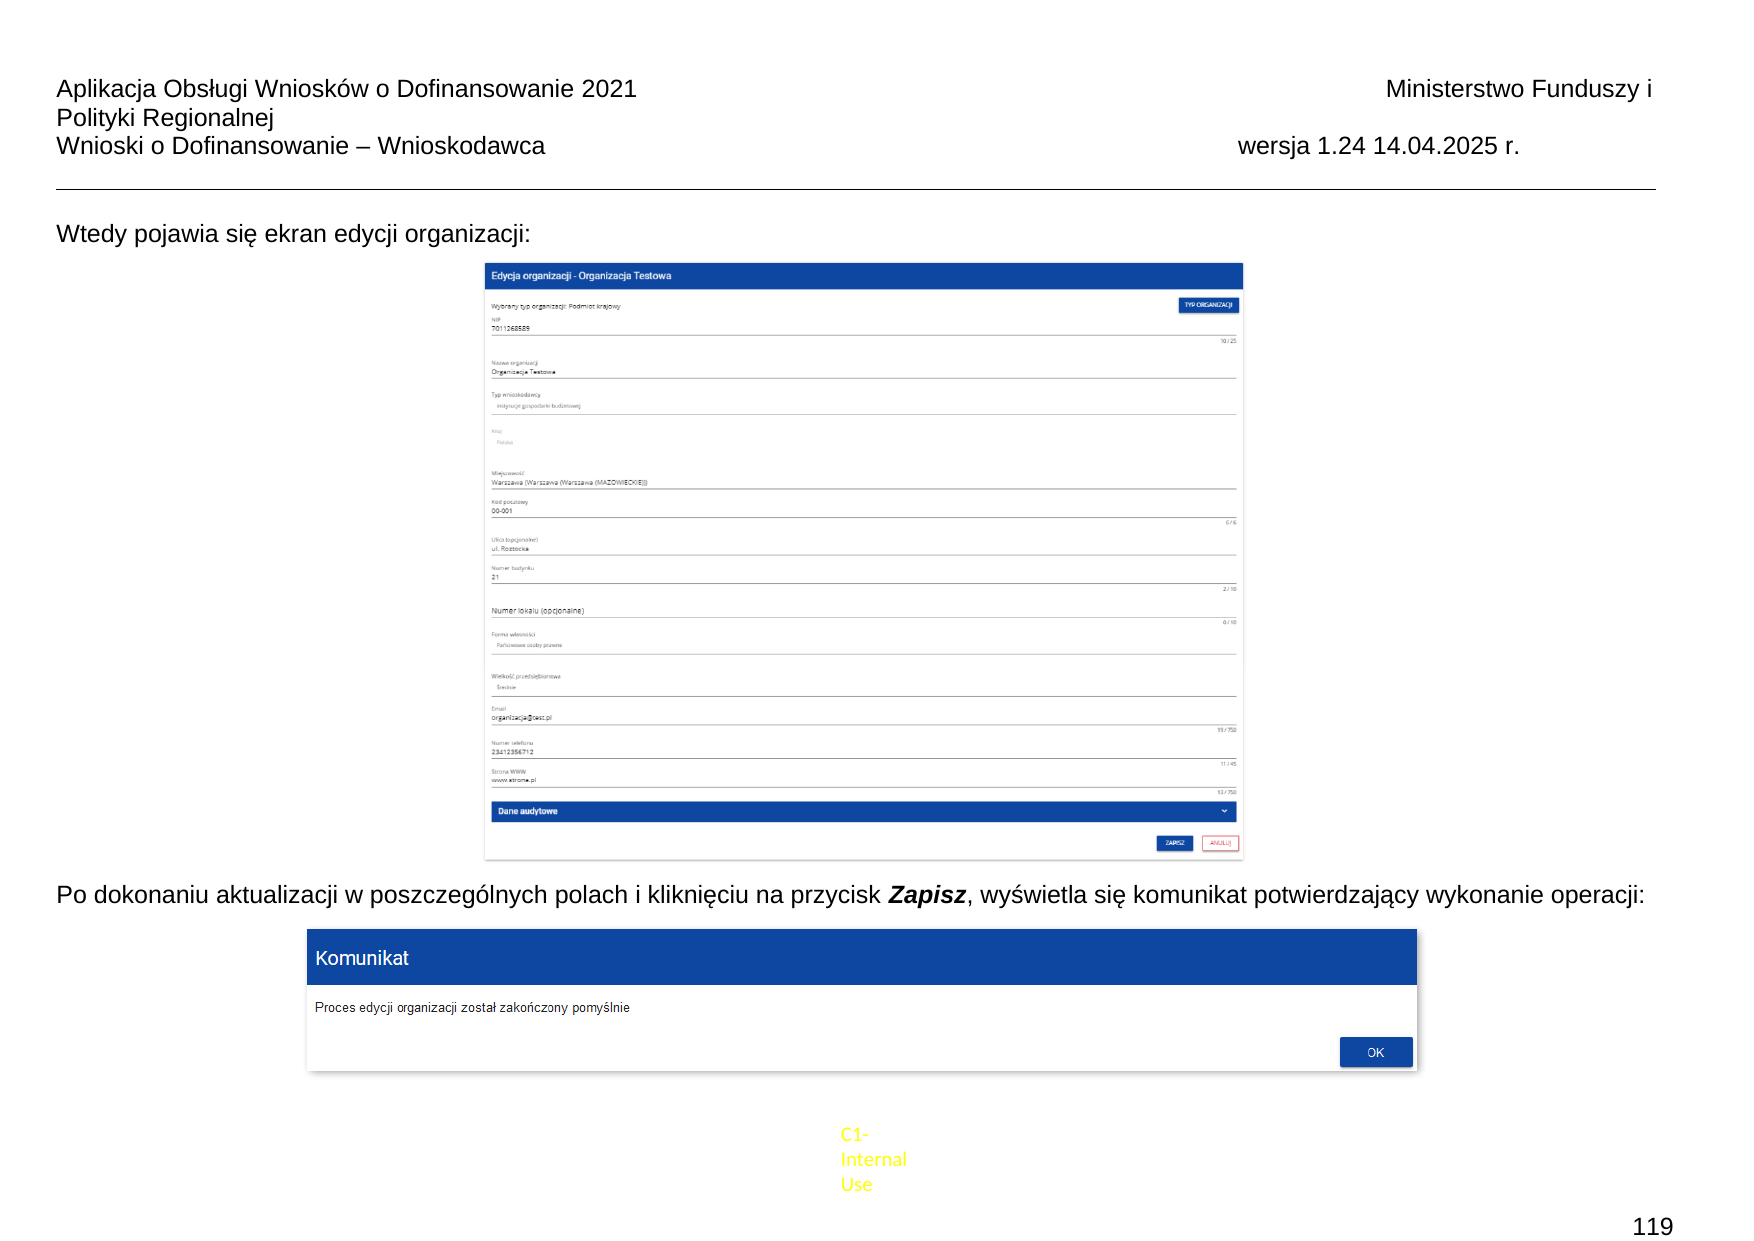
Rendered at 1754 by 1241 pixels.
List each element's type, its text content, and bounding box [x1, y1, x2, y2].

picture [307, 929, 1417, 1071]
text Wtedy pojawia się ekran edycji organizacji: [56, 219, 1674, 247]
picture [482, 261, 1248, 866]
text Po dokonaniu aktualizacji w poszczególnych polach i kliknięciu na przycisk Zapisz, wyświetla się komunikat potwierdzający wykonanie operacji: [56, 880, 1674, 909]
